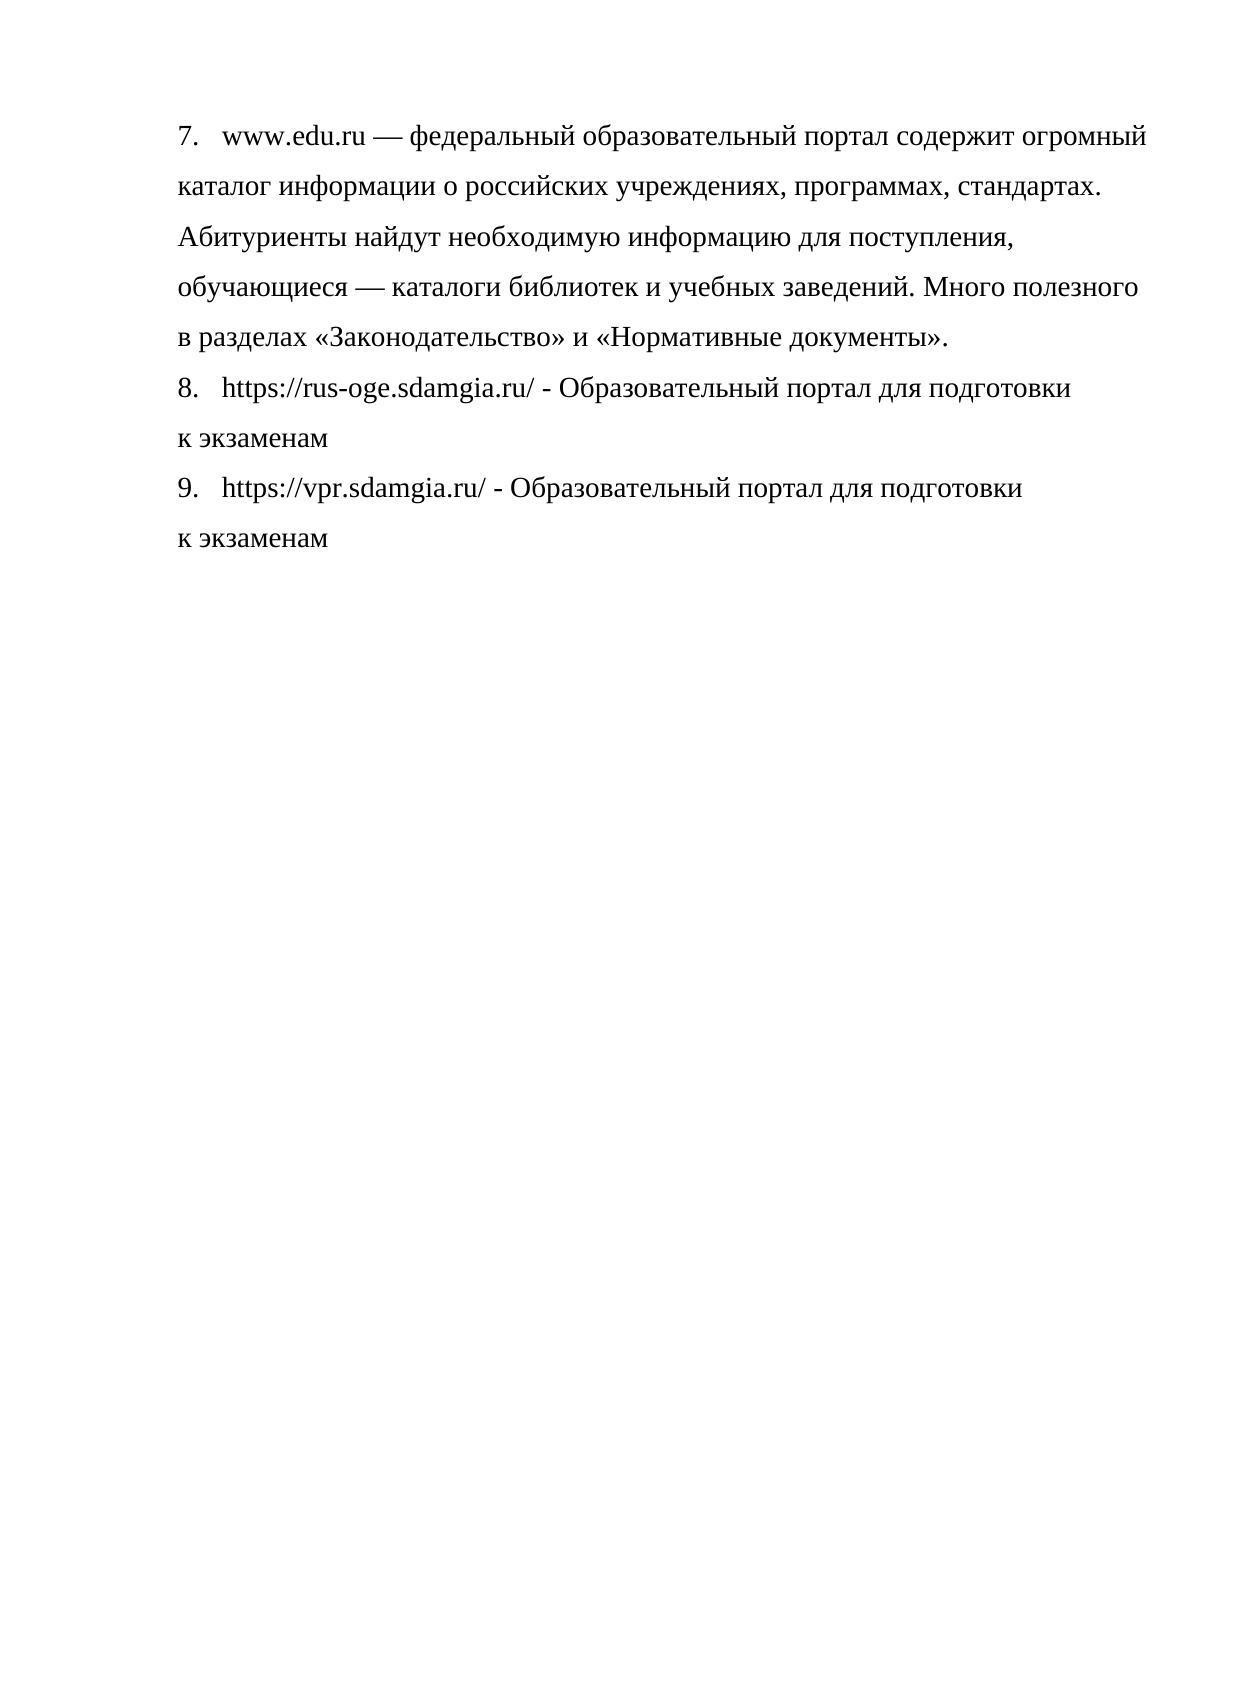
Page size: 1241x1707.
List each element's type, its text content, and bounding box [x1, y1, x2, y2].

list https://rus-oge.sdamgia.ru/ - Образовательный портал для подготовки к экзаменам [177, 370, 1152, 453]
list https://vpr.sdamgia.ru/ - Образовательный портал для подготовки к экзаменам [177, 470, 1152, 554]
list www.edu.ru — федеральный образовательный портал содержит огромный каталог информации о российских учреждениях, программах, стандартах. Абитуриенты найдут необходимую информацию для поступления, обучающиеся — каталоги библиотек и учебных заведений. Много полезного в разделах «Законодательство» и «Нормативные документы». [177, 118, 1152, 353]
